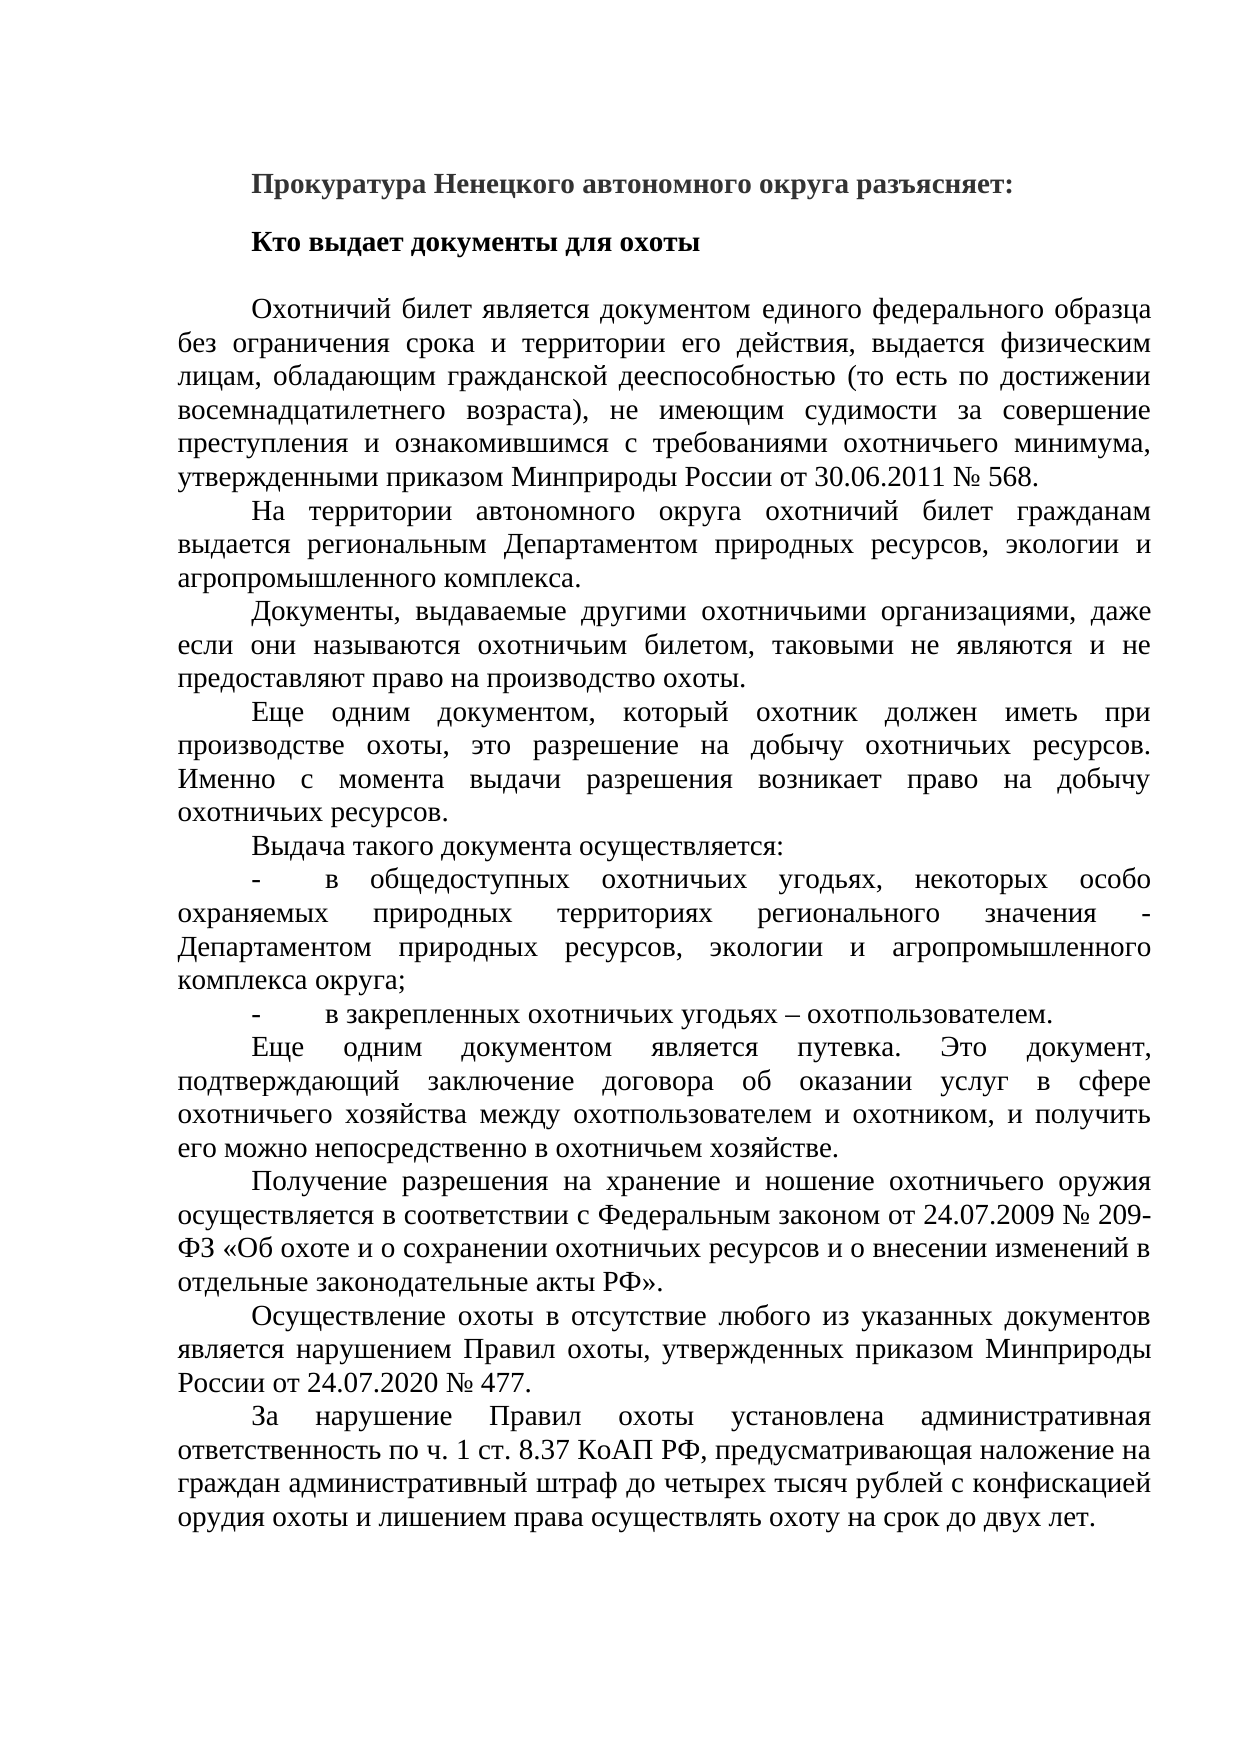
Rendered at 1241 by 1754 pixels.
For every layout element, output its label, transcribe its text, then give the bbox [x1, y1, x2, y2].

text Прокуратура Ненецкого автономного округа разъясняет: [177, 143, 1152, 199]
text Еще одним документом является путевка. Это документ, подтверждающий заключение договора об оказании услуг в сфере охотничьего хозяйства между охотпользователем и охотником, и получить его можно непосредственно в охотничьем хозяйстве. [177, 1029, 1027, 1063]
text Кто выдает документы для охоты [177, 224, 1152, 258]
text Выдача такого документа осуществляется: [177, 828, 1152, 862]
text Еще одним документом является путевка. Это документ, подтверждающий заключение договора об оказании услуг в сфере охотничьего хозяйства между охотпользователем и охотником, и получить его можно непосредственно в охотничьем хозяйстве. [561, 1096, 1152, 1163]
text Охотничий билет является документом единого федерального образца без ограничения срока и территории его действия, выдается физическим лицам, обладающим гражданской дееспособностью (то есть по достижении восемнадцатилетнего возраста), не имеющим судимости за совершение преступления и ознакомившимся с требованиями охотничьего минимума, утвержденными приказом Минприроды России от 30.06.2011 № 568. [177, 291, 1152, 493]
text - в общедоступных охотничьих угодьях, некоторых особо охраняемых природных территориях регионального значения - Департаментом природных ресурсов, экологии и агропромышленного комплекса округа; [177, 862, 1152, 996]
text Документы, выдаваемые другими охотничьими организациями, даже если они называются охотничьим билетом, таковыми не являются и не предоставляют право на производство охоты. [177, 593, 1152, 694]
text Получение разрешения на хранение и ношение охотничьего оружия осуществляется в соответствии с Федеральным законом от 24.07.2009 № 209-ФЗ «Об охоте и о сохранении охотничьих ресурсов и о внесении изменений в отдельные законодательные акты РФ». [177, 1163, 1152, 1298]
text - в закрепленных охотничьих угодьях – охотпользователем. [177, 996, 1152, 1029]
text Осуществление охоты в отсутствие любого из указанных документов является нарушением Правил охоты, утвержденных приказом Минприроды России от 24.07.2020 № 477. [177, 1298, 1152, 1398]
text Еще одним документом, который охотник должен иметь при производстве охоты, это разрешение на добычу охотничьих ресурсов. Именно с момента выдачи разрешения возникает право на добычу охотничьих ресурсов. [177, 694, 1152, 828]
text За нарушение Правил охоты установлена административная ответственность по ч. 1 ст. 8.37 КоАП РФ, предусматривающая наложение на граждан административный штраф до четырех тысяч рублей с конфискацией орудия охоты и лишением права осуществлять охоту на срок до двух лет. [177, 1398, 1152, 1532]
text На территории автономного округа охотничий билет гражданам выдается региональным Департаментом природных ресурсов, экологии и агропромышленного комплекса. [177, 493, 1152, 593]
